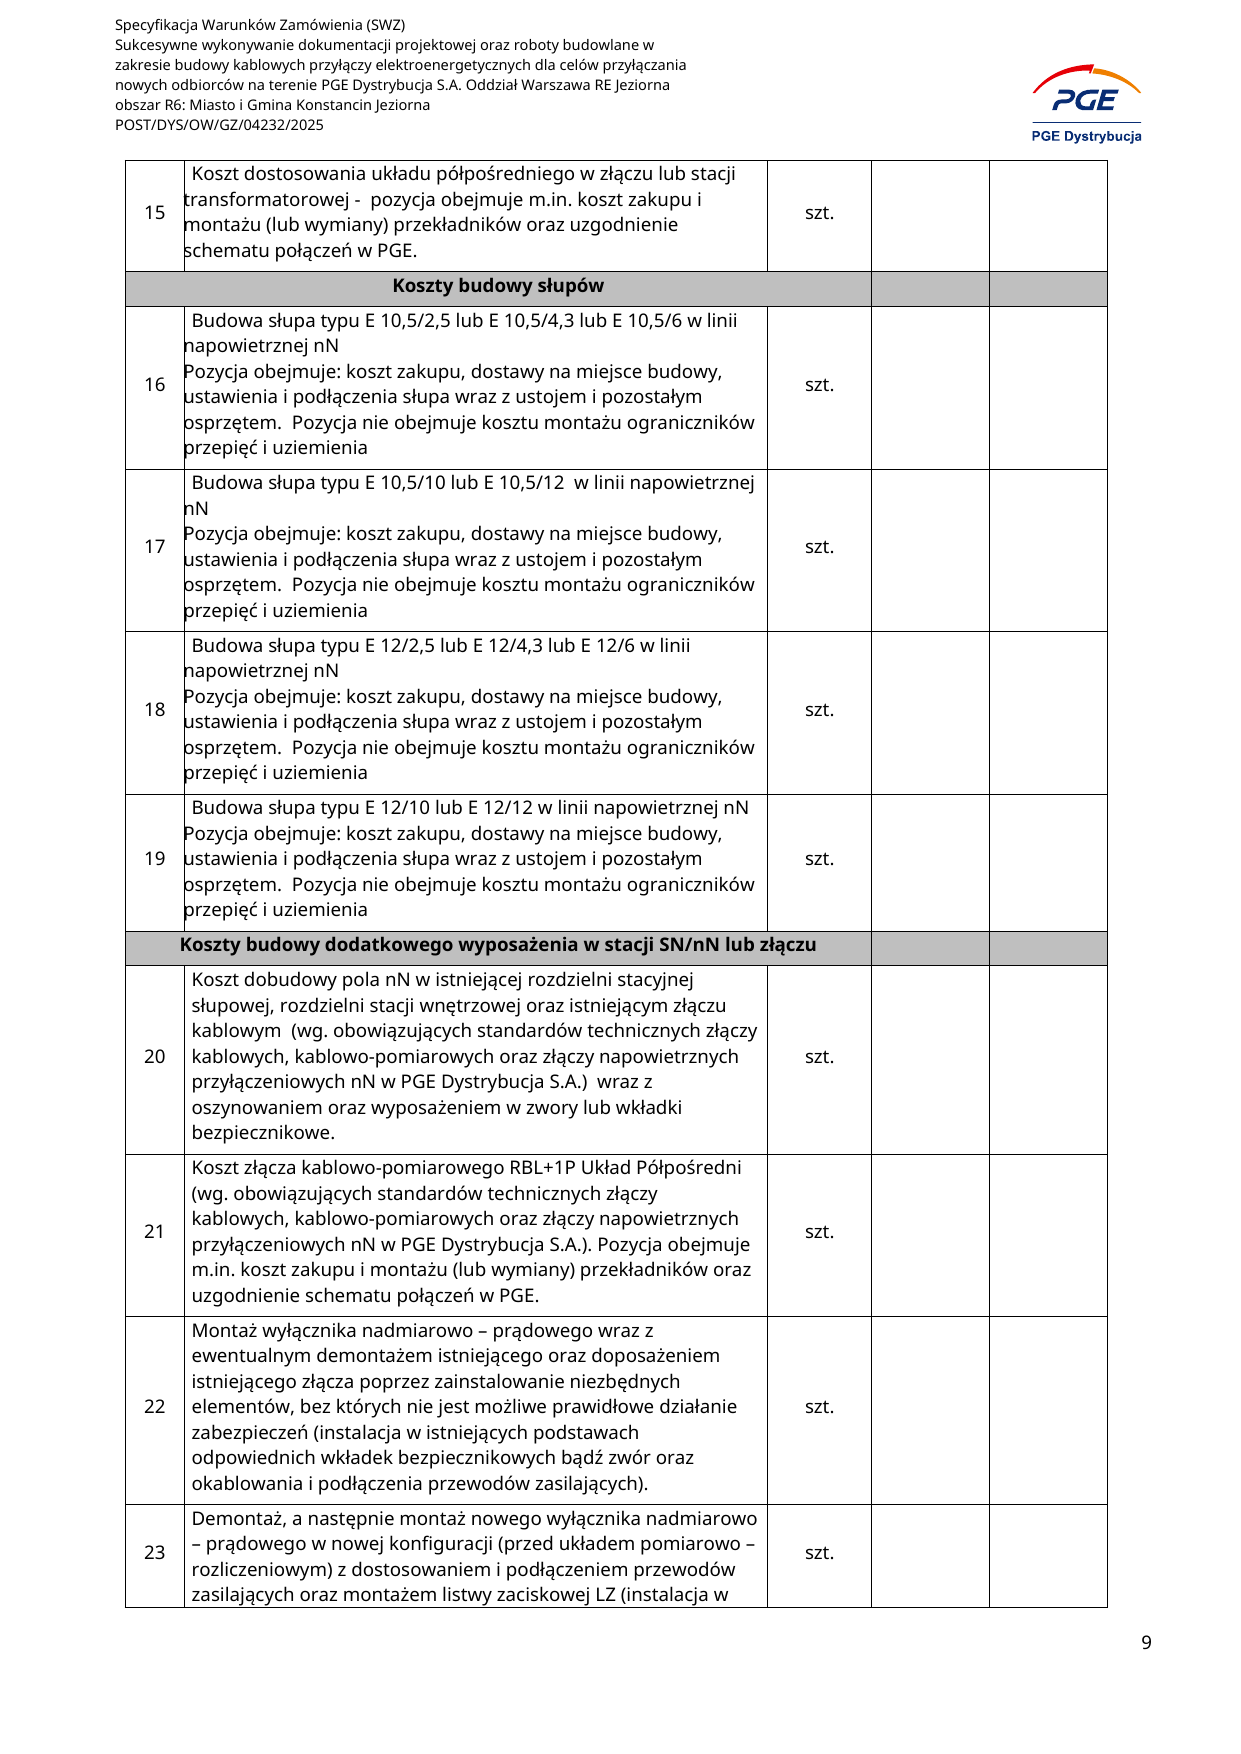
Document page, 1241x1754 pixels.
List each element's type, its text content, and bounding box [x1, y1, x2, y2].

table_cell [872, 470, 989, 631]
table_cell [872, 1317, 989, 1504]
table_cell szt. [768, 1505, 871, 1607]
table_cell [990, 161, 1107, 271]
table_cell [990, 1155, 1107, 1316]
table_cell Budowa słupa typu E 12/2,5 lub E 12/4,3 lub E 12/6 w linii napowietrznej nN Pozycja obejmuje: koszt zakupu, dostawy na miejsce budowy, ustawienia i podłączenia słupa wraz z ustojem i pozostałym osprzętem. Pozycja nie obejmuje kosztu montażu ograniczników przepięć i uziemienia [185, 632, 767, 793]
table_cell szt. [768, 307, 871, 468]
table_cell Koszt dostosowania układu półpośredniego w złączu lub stacji transformatorowej - pozycja obejmuje m.in. koszt zakupu i montażu (lub wymiany) przekładników oraz uzgodnienie schematu połączeń w PGE. [185, 161, 767, 271]
table_cell [990, 1317, 1107, 1504]
table_cell [990, 932, 1107, 965]
table_cell 21 [126, 1155, 184, 1316]
table_cell 16 [126, 307, 184, 468]
table_cell Budowa słupa typu E 10,5/2,5 lub E 10,5/4,3 lub E 10,5/6 w linii napowietrznej nN Pozycja obejmuje: koszt zakupu, dostawy na miejsce budowy, ustawienia i podłączenia słupa wraz z ustojem i pozostałym osprzętem. Pozycja nie obejmuje kosztu montażu ograniczników przepięć i uziemienia [185, 307, 767, 468]
table_cell 23 [126, 1505, 184, 1607]
table_cell szt. [768, 966, 871, 1153]
table_cell [990, 1505, 1107, 1607]
table_cell 17 [126, 470, 184, 631]
table_cell 19 [126, 795, 184, 931]
table_cell Budowa słupa typu E 12/10 lub E 12/12 w linii napowietrznej nN Pozycja obejmuje: koszt zakupu, dostawy na miejsce budowy, ustawienia i podłączenia słupa wraz z ustojem i pozostałym osprzętem. Pozycja nie obejmuje kosztu montażu ograniczników przepięć i uziemienia [185, 795, 767, 931]
table_cell [990, 966, 1107, 1153]
table_cell [872, 307, 989, 468]
table_cell Koszty budowy dodatkowego wyposażenia w stacji SN/nN lub złączu [126, 932, 871, 965]
table_cell [872, 272, 989, 306]
table_cell [990, 795, 1107, 931]
table_cell [990, 632, 1107, 793]
table_cell [872, 1155, 989, 1316]
table_cell 15 [126, 161, 184, 271]
table_cell 22 [126, 1317, 184, 1504]
table_cell [872, 966, 989, 1153]
table_cell [990, 307, 1107, 468]
table_cell Koszt dobudowy pola nN w istniejącej rozdzielni stacyjnej słupowej, rozdzielni stacji wnętrzowej oraz istniejącym złączu kablowym (wg. obowiązujących standardów technicznych złączy kablowych, kablowo-pomiarowych oraz złączy napowietrznych przyłączeniowych nN w PGE Dystrybucja S.A.) wraz z oszynowaniem oraz wyposażeniem w zwory lub wkładki bezpiecznikowe. [185, 966, 767, 1153]
table_cell Montaż wyłącznika nadmiarowo – prądowego wraz z ewentualnym demontażem istniejącego oraz doposażeniem istniejącego złącza poprzez zainstalowanie niezbędnych elementów, bez których nie jest możliwe prawidłowe działanie zabezpieczeń (instalacja w istniejących podstawach odpowiednich wkładek bezpiecznikowych bądź zwór oraz okablowania i podłączenia przewodów zasilających). [185, 1317, 767, 1504]
table_cell szt. [768, 1317, 871, 1504]
table_cell szt. [768, 1155, 871, 1316]
table_cell szt. [768, 632, 871, 793]
table_cell Koszty budowy słupów [126, 272, 871, 306]
table_cell [990, 470, 1107, 631]
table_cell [185, 1505, 767, 1607]
table_cell 18 [126, 632, 184, 793]
table_cell [872, 932, 989, 965]
table_cell szt. [768, 470, 871, 631]
table_cell Koszt złącza kablowo-pomiarowego RBL+1P Układ Półpośredni (wg. obowiązujących standardów technicznych złączy kablowych, kablowo-pomiarowych oraz złączy napowietrznych przyłączeniowych nN w PGE Dystrybucja S.A.). Pozycja obejmuje m.in. koszt zakupu i montażu (lub wymiany) przekładników oraz uzgodnienie schematu połączeń w PGE. [185, 1155, 767, 1316]
table_cell [872, 632, 989, 793]
table_cell [872, 1505, 989, 1607]
table_cell 20 [126, 966, 184, 1153]
table_cell [990, 272, 1107, 306]
table_cell [872, 795, 989, 931]
table_cell [872, 161, 989, 271]
table_cell Budowa słupa typu E 10,5/10 lub E 10,5/12 w linii napowietrznej nN Pozycja obejmuje: koszt zakupu, dostawy na miejsce budowy, ustawienia i podłączenia słupa wraz z ustojem i pozostałym osprzętem. Pozycja nie obejmuje kosztu montażu ograniczników przepięć i uziemienia [185, 470, 767, 631]
table_cell szt. [768, 795, 871, 931]
table_cell szt. [768, 161, 871, 271]
